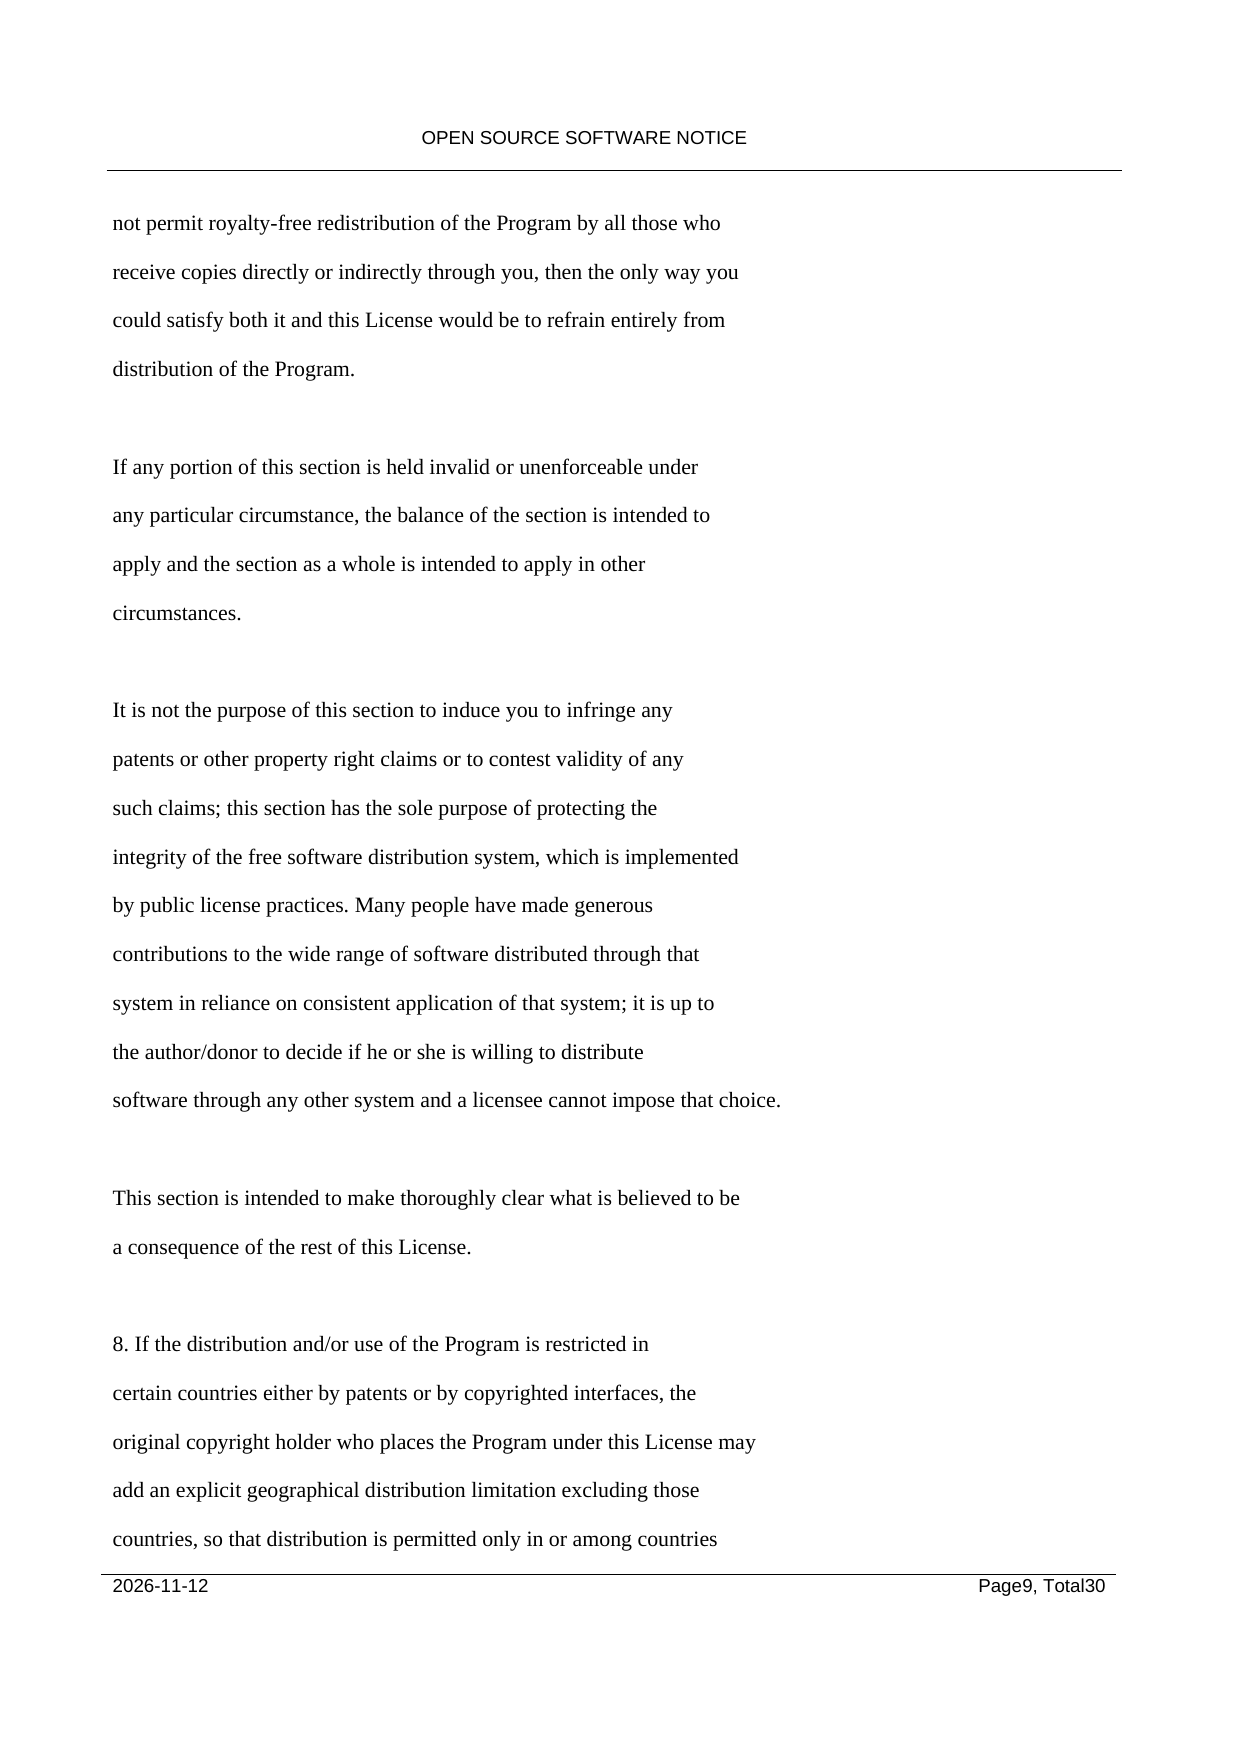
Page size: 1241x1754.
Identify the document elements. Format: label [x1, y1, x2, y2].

text [112, 206, 1128, 1555]
